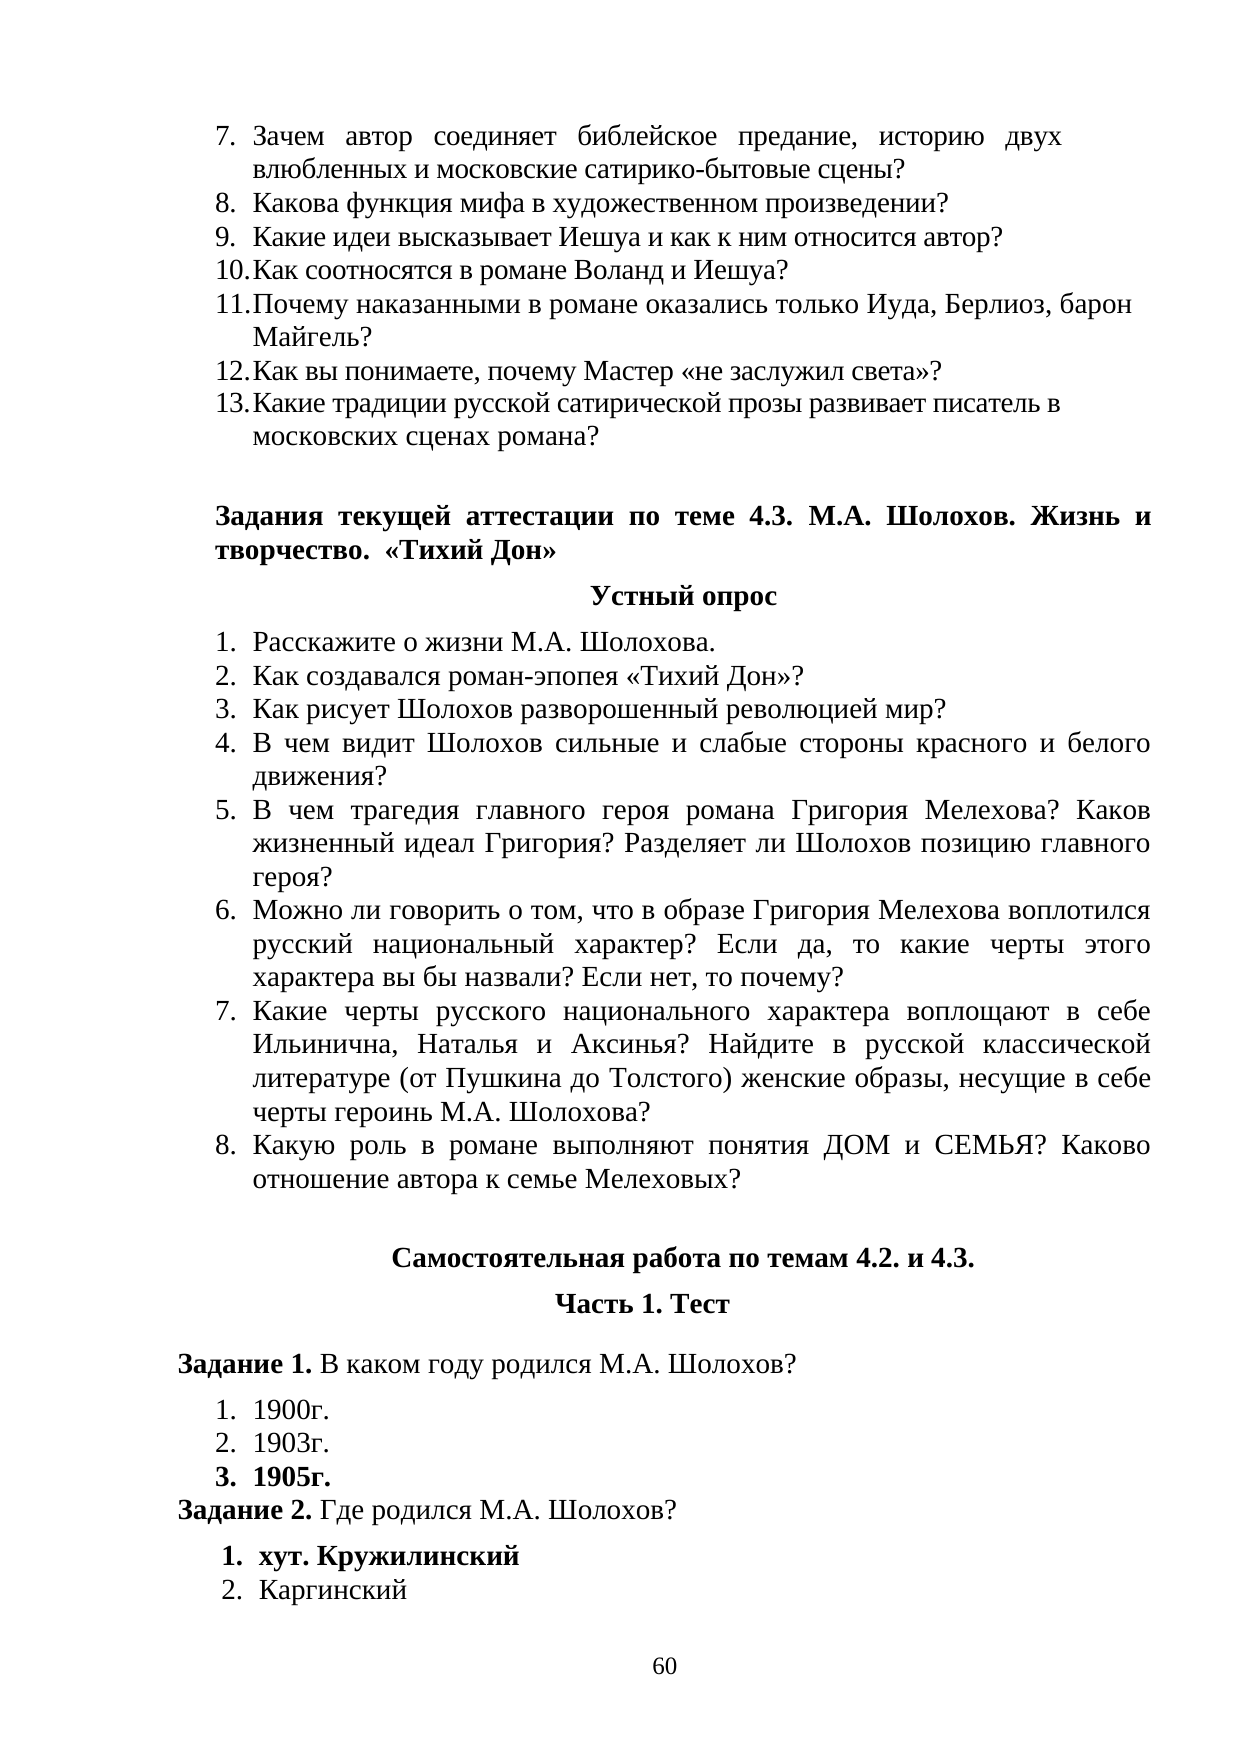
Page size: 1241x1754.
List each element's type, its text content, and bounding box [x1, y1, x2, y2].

list 1905г. [215, 1459, 1152, 1492]
list Как вы понимаете, почему Мастер «не заслужил света»? [215, 353, 1152, 386]
text Часть 1. Тест [133, 1286, 1152, 1320]
list Как соотносятся в романе Воланд и Иешуа? [215, 252, 1152, 286]
list Какие традиции русской сатирической прозы развивает писатель в московских сценах романа? [215, 386, 1152, 452]
list В чем видит Шолохов сильные и слабые стороны красного и белого движения? [215, 725, 1152, 792]
list Какие идеи высказывает Иешуа и как к ним относится автор? [215, 219, 1152, 252]
list 1903г. [215, 1425, 1152, 1459]
list Можно ли говорить о том, что в образе Григория Мелехова воплотился русский национальный характер? Если да, то какие черты этого характера вы бы назвали? Если нет, то почему? [215, 892, 1152, 993]
list Какую роль в романе выполняют понятия ДОМ и СЕМЬЯ? Каково отношение автора к семье Мелеховых? [215, 1127, 1152, 1194]
list Расскажите о жизни М.А. Шолохова. [215, 624, 1152, 658]
text Самостоятельная работа по темам 4.2. и 4.3. [215, 1240, 1152, 1274]
list В чем трагедия главного героя романа Григория Мелехова? Каков жизненный идеал Григория? Разделяет ли Шолохов позицию главного героя? [215, 792, 1152, 892]
list 1900г. [215, 1392, 1152, 1425]
text Задания текущей аттестации по теме 4.3. М.А. Шолохов. Жизнь и творчество. «Тихий Дон» [215, 498, 1152, 566]
text Устный опрос [215, 578, 1152, 612]
list Как рисует Шолохов разворошенный революцией мир? [215, 691, 1152, 725]
list Почему наказанными в романе оказались только Иуда, Берлиоз, барон Майгель? [215, 286, 1152, 353]
list хут. Кружилинский [221, 1538, 1152, 1572]
list Какова функция мифа в художественном произведении? [215, 185, 1152, 219]
list Какие черты русского национального характера воплощают в себе Ильинична, Наталья и Аксинья? Найдите в русской классической литературе (от Пушкина до Толстого) женские образы, несущие в себе черты героинь М.А. Шолохова? [215, 993, 1152, 1127]
list Как создавался роман-эпопея «Тихий Дон»? [215, 658, 1152, 691]
text Задание 2. Где родился М.А. Шолохов? [177, 1492, 1152, 1526]
list Каргинский [221, 1572, 1152, 1606]
text Задание 1. В каком году родился М.А. Шолохов? [177, 1346, 1152, 1379]
list Зачем автор соединяет библейское предание, историю двух влюбленных и московские сатирико-бытовые сцены? [215, 118, 1152, 185]
